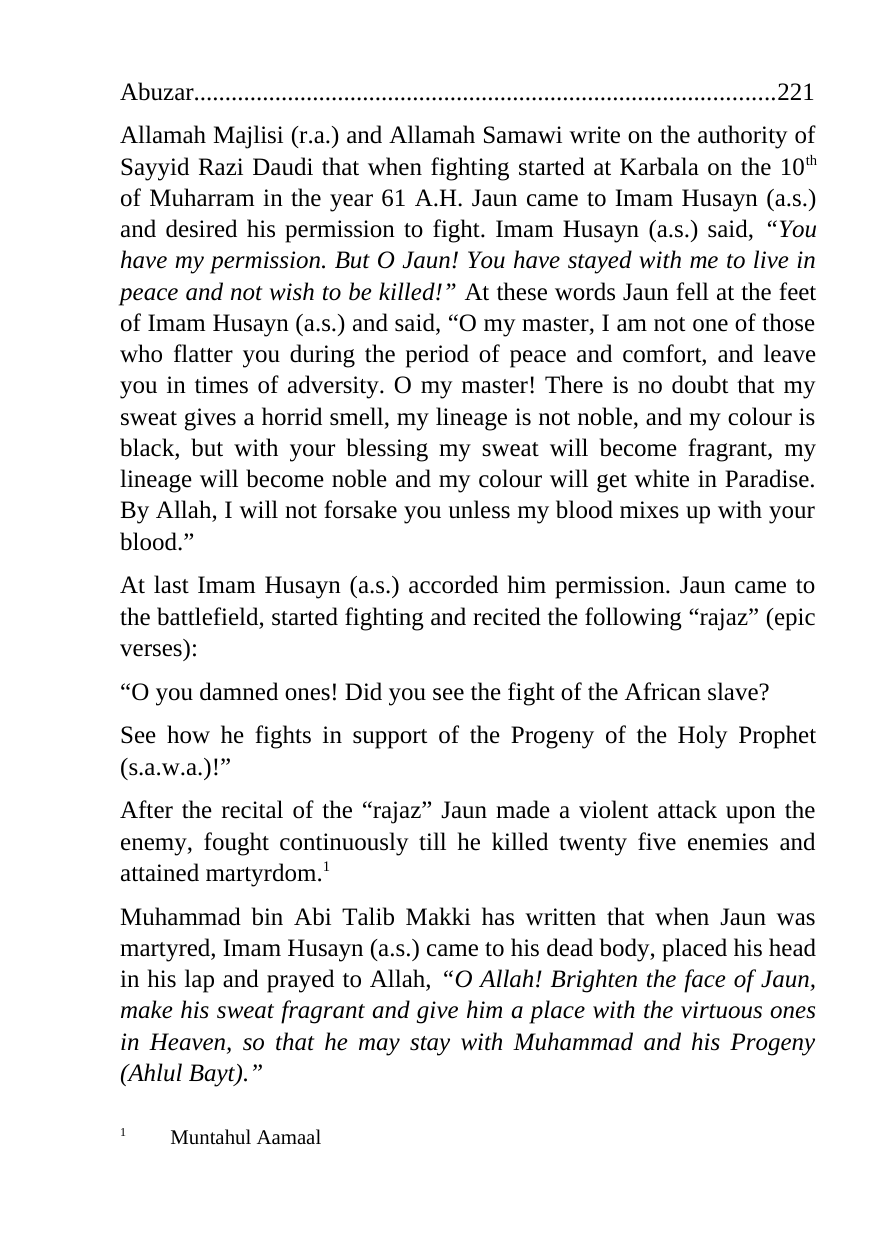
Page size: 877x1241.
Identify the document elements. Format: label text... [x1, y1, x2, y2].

text “O you damned ones! Did you see the fight of the African slave? [120, 675, 817, 706]
text At last Imam Husayn (a.s.) accorded him permission. Jaun came to the battlefield, started fighting and recited the following “rajaz” (epic verses): [120, 569, 817, 662]
text See how he fights in support of the Progeny of the Holy Prophet (s.a.w.a.)!” [120, 719, 817, 781]
text Allamah Majlisi (r.a.) and Allamah Samawi write on the authority of Sayyid Razi Daudi that when fighting started at Karbala on the 10th of Muharram in the year 61 A.H. Jaun came to Imam Husayn (a.s.) and desired his permission to fight. Imam Husayn (a.s.) said, “You have my permission. But O Jaun! You have stayed with me to live in peace and not wish to be killed!” At these words Jaun fell at the feet of Imam Husayn (a.s.) and said, “O my master, I am not one of those who flatter you during the period of peace and comfort, and leave you in times of adversity. O my master! There is no doubt that my sweat gives a horrid smell, my lineage is not noble, and my colour is black, but with your blessing my sweat will become fragrant, my lineage will become noble and my colour will get white in Paradise. By Allah, I will not forsake you unless my blood mixes up with your blood.” [120, 119, 817, 556]
text Muhammad bin Abi Talib Makki has written that when Jaun was martyred, Imam Husayn (a.s.) came to his dead body, placed his head in his lap and prayed to Allah, “O Allah! Brighten the face of Jaun, make his sweat fragrant and give him a place with the virtuous ones in Heaven, so that he may stay with Muhammad and his Progeny (Ahlul Bayt).” [120, 900, 817, 1087]
text After the recital of the “rajaz” Jaun made a violent attack upon the enemy, fought continuously till he killed twenty five enemies and attained martyrdom. [120, 794, 817, 887]
